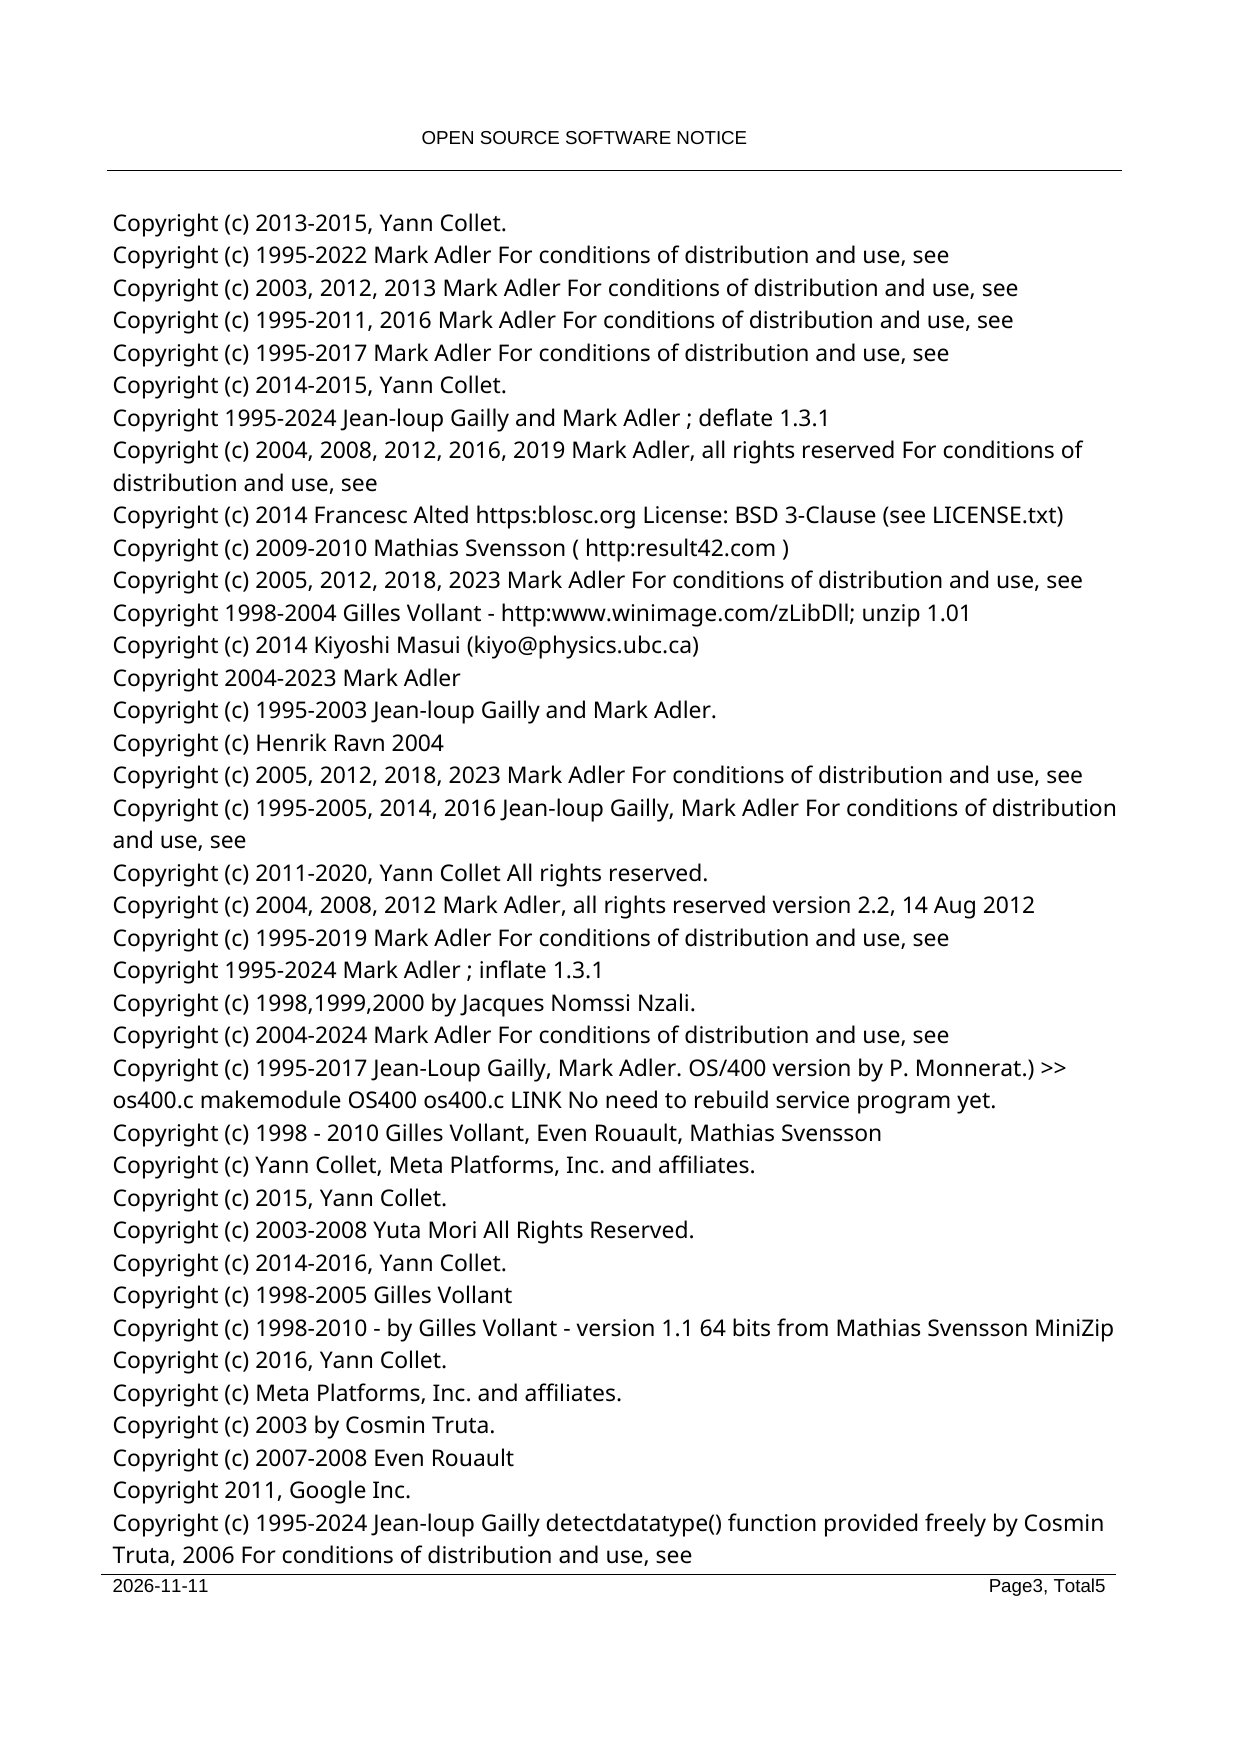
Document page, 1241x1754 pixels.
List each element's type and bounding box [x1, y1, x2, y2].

text [112, 206, 1128, 1571]
